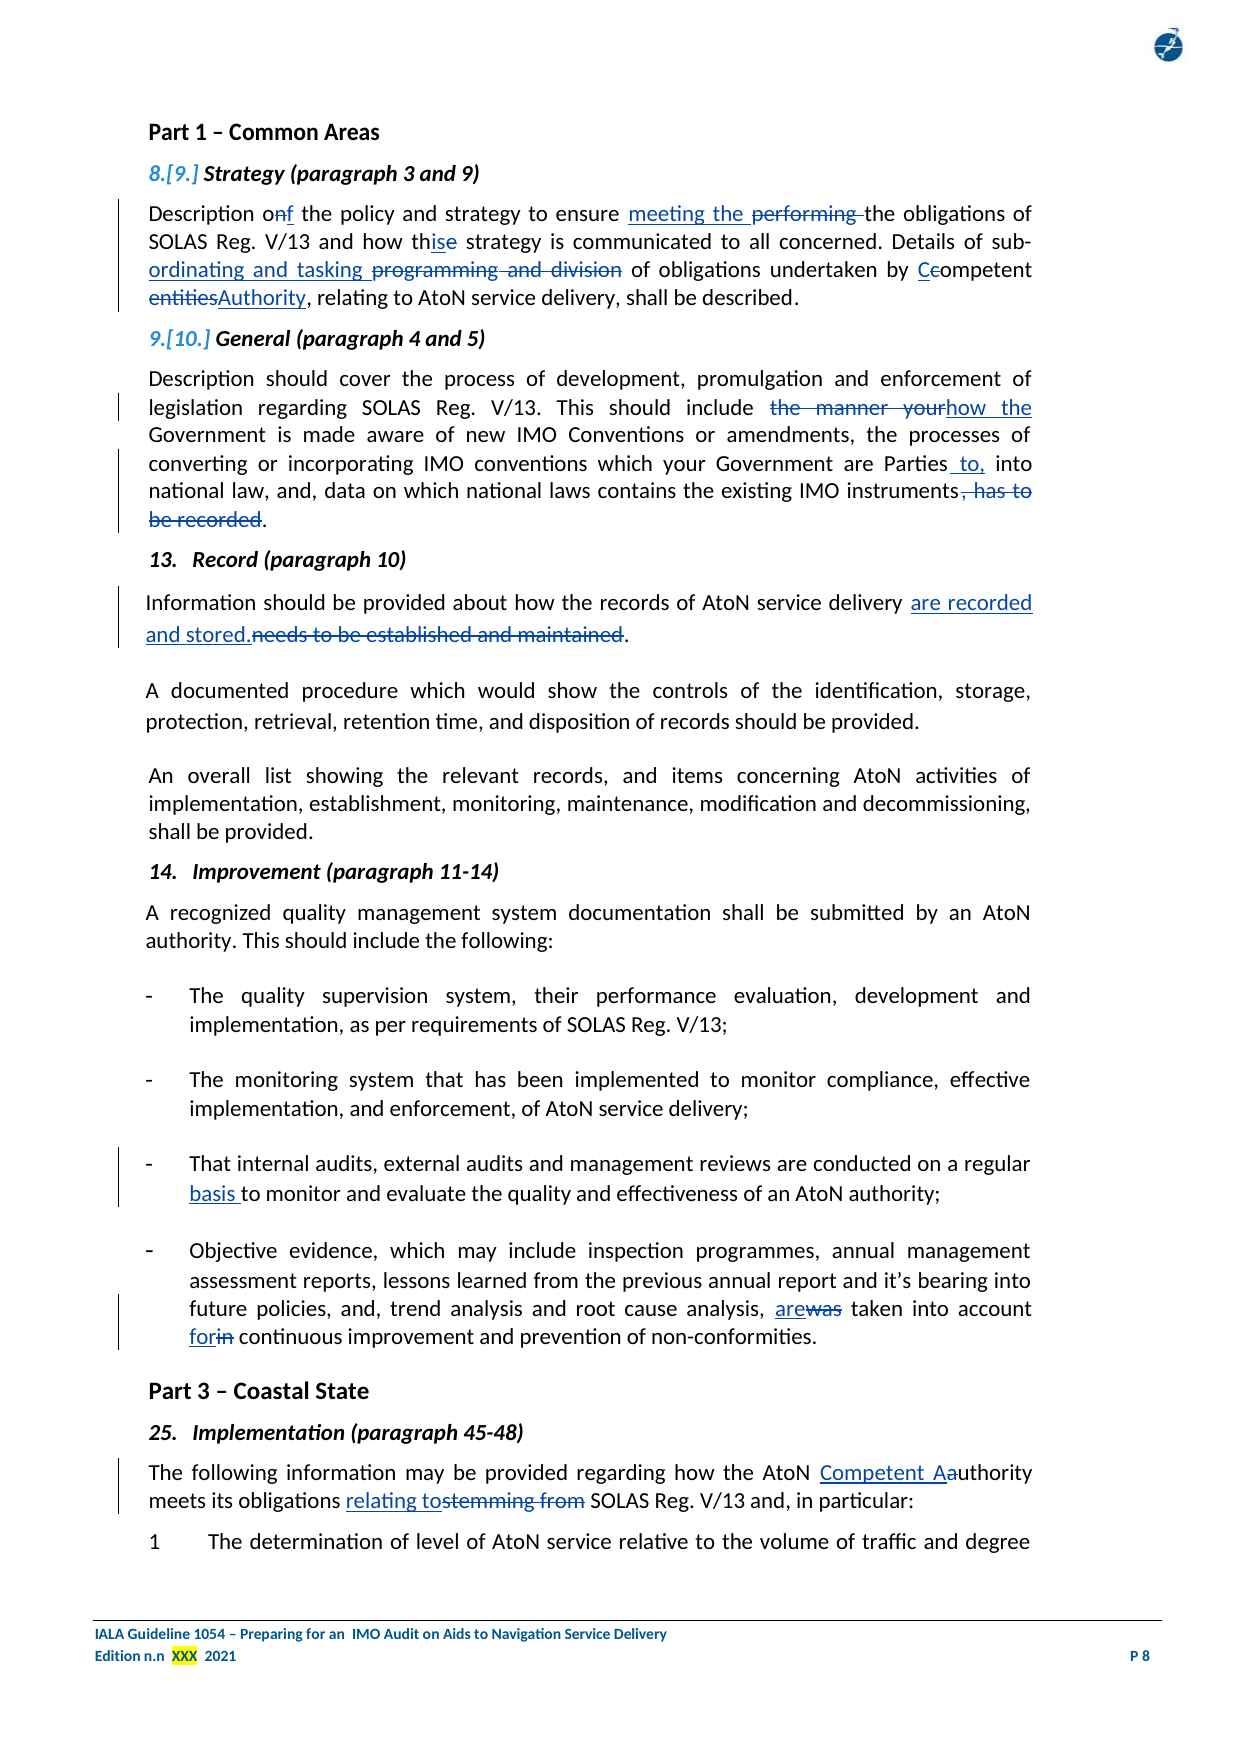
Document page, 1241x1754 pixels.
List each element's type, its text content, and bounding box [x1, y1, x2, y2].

subtitle Record (paragraph 10) [148, 545, 1032, 573]
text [148, 1527, 1032, 1555]
text Part 3 – Coastal State [148, 1375, 1032, 1405]
text Information should be provided about how the records of AtoN service delivery . [145, 586, 1032, 648]
text An overall list showing the relevant records, and items concerning AtoN activities of implementation, establishment, monitoring, maintenance, modification and decommissioning, shall be provided. [148, 761, 1032, 845]
text Description o the policy and strategy to ensure the obligations of SOLAS Reg. V/13 and how th strategy is communicated to all concerned. Details of sub- of obligations undertaken by ompetent , relating to AtoN service delivery, shall be described. [148, 199, 1032, 312]
list That internal audits, external audits and management reviews are conducted on a regular to monitor and evaluate the quality and effectiveness of an AtoN authority; [145, 1147, 1032, 1207]
list The monitoring system that has been implemented to monitor compliance, effective implementation, and enforcement, of AtoN service delivery; [145, 1063, 1032, 1122]
picture [1123, 0, 1240, 96]
subtitle Improvement (paragraph 11-14) [148, 857, 1032, 885]
subtitle Part 1 – Common Areas [148, 116, 1032, 146]
text Description should cover the process of development, promulgation and enforcement of legislation regarding SOLAS Reg. V/13. This should include Government is made aware of new IMO Conventions or amendments, the processes of converting or incorporating IMO conventions which your Government are Parties into national law, and, data on which national laws contains the existing IMO instruments. [148, 364, 1032, 533]
text A recognized quality management system documentation shall be submitted by an AtoN authority. This should include the following: [145, 898, 1032, 954]
list Objective evidence, which may include inspection programmes, annual management assessment reports, lessons learned from the previous annual report and it’s bearing into future policies, and, trend analysis and root cause analysis, taken into account continuous improvement and prevention of non-conformities. [145, 1232, 1032, 1350]
subtitle General (paragraph 4 and 5) [148, 324, 1032, 352]
subtitle Strategy (paragraph 3 and 9) [148, 159, 1032, 187]
subtitle Implementation (paragraph 45-48) [148, 1418, 1032, 1446]
text A documented procedure which would show the controls of the identification, storage, protection, retrieval, retention time, and disposition of records should be provided. [145, 673, 1032, 736]
text The following information may be provided regarding how the AtoN uthority meets its obligations SOLAS Reg. V/13 and, in particular: [148, 1458, 1032, 1514]
list The quality supervision system, their performance evaluation, development and implementation, as per requirements of SOLAS Reg. V/13; [145, 979, 1032, 1038]
